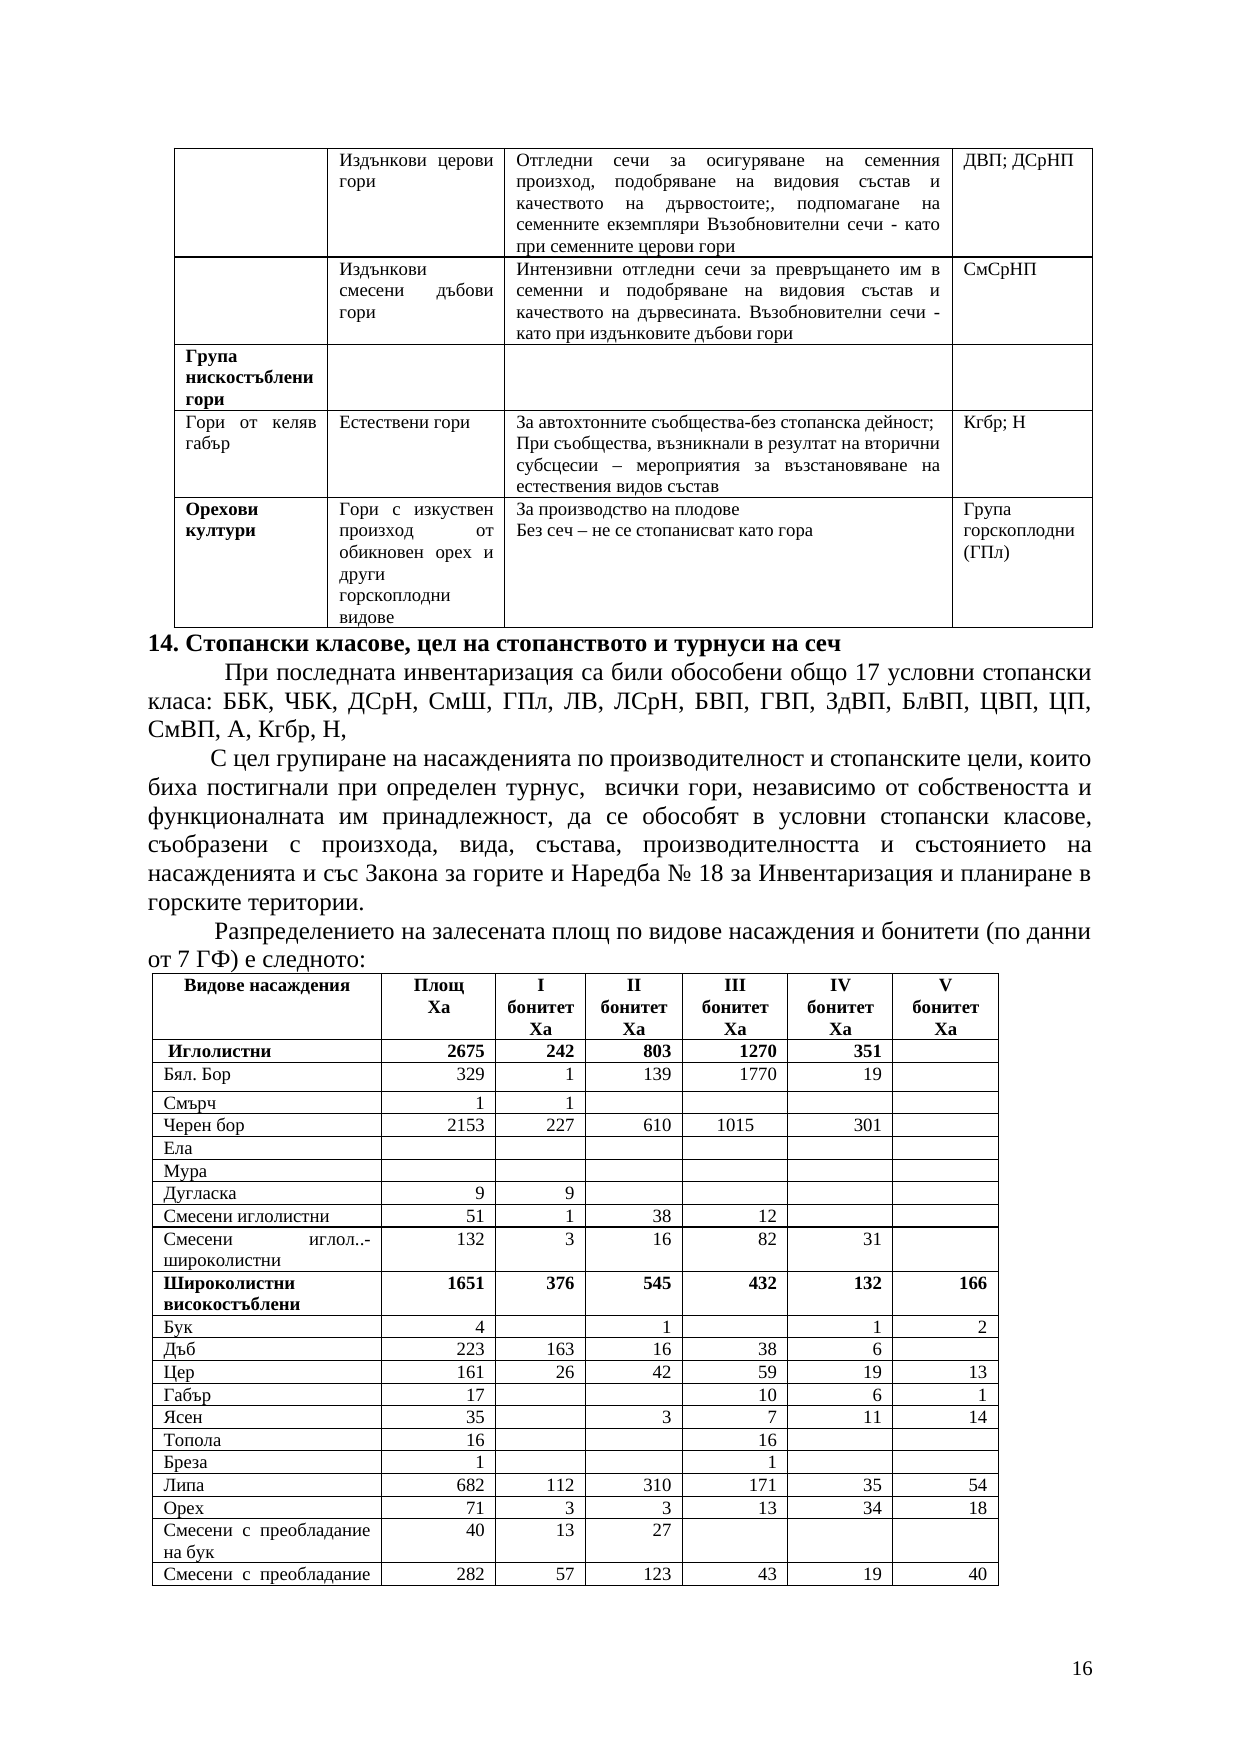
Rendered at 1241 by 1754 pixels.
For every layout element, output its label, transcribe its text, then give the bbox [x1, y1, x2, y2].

table_cell [683, 1519, 787, 1562]
table_cell 132 [788, 1272, 892, 1315]
table_cell Смърч [153, 1092, 381, 1113]
table_cell 1 [496, 1092, 585, 1113]
table_cell 35 [382, 1406, 495, 1428]
table_cell 223 [382, 1338, 495, 1360]
table_cell [586, 1451, 682, 1473]
table_cell 1 [893, 1384, 998, 1405]
text С цел групиране на насажденията по производителност и стопанските цели, които биха постигнали при определен турнус, всички гори, независимо от собствеността и функционалната им принадлежност, да се обособят в условни стопански класове, съобразени с произхода, вида, състава, производителността и състоянието на насажденията и със Закона за горите и Наредба № 18 за Инвентаризация и планиране в горските територии. [148, 743, 1093, 916]
table_cell [586, 1160, 682, 1181]
table_cell 161 [382, 1361, 495, 1382]
table_cell 3 [586, 1497, 682, 1518]
table_cell [683, 1137, 787, 1158]
table_cell [496, 1451, 585, 1473]
table_cell [382, 1160, 495, 1181]
table_cell 16 [586, 1338, 682, 1360]
table_cell [683, 1182, 787, 1204]
table_cell 1 [683, 1451, 787, 1473]
table_cell [586, 1182, 682, 1204]
table_cell Издънкови церови гори [328, 149, 504, 256]
table_cell [893, 1160, 998, 1181]
table_cell 40 [893, 1563, 998, 1585]
table_cell Габър [153, 1384, 381, 1405]
table_cell [175, 149, 327, 256]
text Разпределението на залесената площ по видове насаждения и бонитети (по данни от 7 ГФ) е следното: [148, 916, 1093, 973]
table_cell 11 [788, 1406, 892, 1428]
table_header Видове насаждения [153, 974, 381, 1039]
table_cell 132 [382, 1228, 495, 1271]
table_cell Ясен [153, 1406, 381, 1428]
table_cell [788, 1519, 892, 1562]
table_cell ДВП; ДСрНП [953, 149, 1092, 256]
table_cell 54 [893, 1474, 998, 1496]
table_cell Гори с изкуствен произход от обикновен орех и други горскоплодни видове [328, 498, 504, 627]
text 14. Стопански класове, цел на стопанството и турнуси на сеч [148, 628, 1093, 657]
table_cell [788, 1451, 892, 1473]
table_cell 59 [683, 1361, 787, 1382]
table_cell 16 [382, 1429, 495, 1450]
table_cell [788, 1429, 892, 1450]
table_cell 40 [382, 1519, 495, 1562]
table_cell [893, 1228, 998, 1271]
table_cell Смесени иглолистни [153, 1205, 381, 1226]
table_cell 1 [788, 1316, 892, 1337]
table_cell 1770 [683, 1063, 787, 1091]
table_cell 42 [586, 1361, 682, 1382]
text При последната инвентаризация са били обособени общо 17 условни стопански класа: ББК, ЧБК, ДСрН, СмШ, ГПл, ЛВ, ЛСрН, БВП, ГВП, ЗдВП, БлВП, ЦВП, ЦП, СмВП, А, Кгбр, Н, [148, 657, 1093, 743]
table_cell 2675 [382, 1040, 495, 1062]
table_cell 2153 [382, 1114, 495, 1136]
table_cell За производство на плодове Без сеч – не се стопанисват като гора [505, 498, 952, 627]
table_cell Интензивни отгледни сечи за превръщането им в семенни и подобряване на видовия състав и качеството на дървесината. Възобновителни сечи - като при издънковите дъбови гори [505, 258, 952, 344]
table_cell [505, 345, 952, 409]
table_cell Смесени иглол..-широколистни [153, 1228, 381, 1271]
table_cell [893, 1040, 998, 1062]
table_cell [586, 1429, 682, 1450]
table_cell 301 [788, 1114, 892, 1136]
table_cell Отгледни сечи за осигуряване на семенния произход, подобряване на видовия състав и качеството на дървостоите;, подпомагане на семенните екземпляри Възобновителни сечи - като при семенните церови гори [505, 149, 952, 256]
table_cell 57 [496, 1563, 585, 1585]
table_cell 166 [893, 1272, 998, 1315]
table_cell Липа [153, 1474, 381, 1496]
table_cell [893, 1519, 998, 1562]
table_header V бонитет Ха [893, 974, 998, 1039]
table_cell 282 [382, 1563, 495, 1585]
table_cell Мура [153, 1160, 381, 1181]
table_cell Иглолистни [153, 1040, 381, 1062]
table_cell 9 [382, 1182, 495, 1204]
table_cell Цер [153, 1361, 381, 1382]
table_cell 13 [496, 1519, 585, 1562]
table_cell [893, 1338, 998, 1360]
table_cell [496, 1316, 585, 1337]
table_header ІІІ бонитет Ха [683, 974, 787, 1039]
table_cell [586, 1137, 682, 1158]
table_cell 351 [788, 1040, 892, 1062]
table_cell 82 [683, 1228, 787, 1271]
table_cell 2 [893, 1316, 998, 1337]
table_cell Бял. Бор [153, 1063, 381, 1091]
table_cell 171 [683, 1474, 787, 1496]
table_cell 16 [683, 1429, 787, 1450]
table_cell [788, 1205, 892, 1226]
table_cell Орехови култури [175, 498, 327, 627]
table_cell 16 [586, 1228, 682, 1271]
table_cell [893, 1429, 998, 1450]
table_cell Дугласка [153, 1182, 381, 1204]
table_cell Широколистни високостъблени [153, 1272, 381, 1315]
table_cell 227 [496, 1114, 585, 1136]
table_cell [788, 1160, 892, 1181]
table_cell 4 [382, 1316, 495, 1337]
table_cell Кгбр; Н [953, 411, 1092, 497]
table_cell [893, 1114, 998, 1136]
table_cell 545 [586, 1272, 682, 1315]
table_cell 1 [586, 1316, 682, 1337]
table_cell 12 [683, 1205, 787, 1226]
table_cell [893, 1205, 998, 1226]
table_cell Смесени с преобладание на бук [153, 1519, 381, 1562]
table_cell Гори от келяв габър [175, 411, 327, 497]
table_cell 163 [496, 1338, 585, 1360]
table_cell 242 [496, 1040, 585, 1062]
table_cell Черен бор [153, 1114, 381, 1136]
table_cell [586, 1384, 682, 1405]
table_cell Естествени гори [328, 411, 504, 497]
table_cell [683, 1316, 787, 1337]
table_cell 139 [586, 1063, 682, 1091]
table_cell 7 [683, 1406, 787, 1428]
table_cell 329 [382, 1063, 495, 1091]
table_cell 13 [683, 1497, 787, 1518]
table_cell 112 [496, 1474, 585, 1496]
table_cell 9 [496, 1182, 585, 1204]
table_cell [382, 1137, 495, 1158]
table_cell 6 [788, 1338, 892, 1360]
table_cell [496, 1160, 585, 1181]
table_cell [893, 1092, 998, 1113]
table_cell [683, 1092, 787, 1113]
table_cell 432 [683, 1272, 787, 1315]
table_cell 1 [382, 1451, 495, 1473]
table_cell Орех [153, 1497, 381, 1518]
table_cell [893, 1182, 998, 1204]
table_cell Група горскоплодни (ГПл) [953, 498, 1092, 627]
table_cell [496, 1384, 585, 1405]
table_cell [893, 1137, 998, 1158]
table_cell 27 [586, 1519, 682, 1562]
table_cell 1 [496, 1205, 585, 1226]
table_cell 3 [586, 1406, 682, 1428]
table_cell 38 [683, 1338, 787, 1360]
table_cell [328, 345, 504, 409]
table_cell 3 [496, 1497, 585, 1518]
table_cell Група нискостъблени гори [175, 345, 327, 409]
table_cell 610 [586, 1114, 682, 1136]
table_cell 6 [788, 1384, 892, 1405]
table_cell [953, 345, 1092, 409]
table_cell 19 [788, 1361, 892, 1382]
table_cell 34 [788, 1497, 892, 1518]
table_cell 10 [683, 1384, 787, 1405]
table_cell 310 [586, 1474, 682, 1496]
table_cell 1 [496, 1063, 585, 1091]
table_cell 803 [586, 1040, 682, 1062]
table_header ІV бонитет Ха [788, 974, 892, 1039]
table_header ІІ бонитет Ха [586, 974, 682, 1039]
table_cell 3 [496, 1228, 585, 1271]
table_cell [683, 1160, 787, 1181]
table_cell [586, 1092, 682, 1113]
table_cell [893, 1063, 998, 1091]
table_cell Бреза [153, 1451, 381, 1473]
table_cell 1015 [683, 1114, 787, 1136]
table_cell 31 [788, 1228, 892, 1271]
table_header І бонитет Ха [496, 974, 585, 1039]
table_cell СмСрНП [953, 258, 1092, 344]
table_cell Ела [153, 1137, 381, 1158]
table_cell 26 [496, 1361, 585, 1382]
table_cell [175, 258, 327, 344]
table_cell [893, 1451, 998, 1473]
table_header Площ Ха [382, 974, 495, 1039]
table_cell [788, 1092, 892, 1113]
table_cell [496, 1406, 585, 1428]
table_cell 13 [893, 1361, 998, 1382]
table_cell Топола [153, 1429, 381, 1450]
table_cell 43 [683, 1563, 787, 1585]
table_cell [788, 1182, 892, 1204]
table_cell За автохтонните съобщества-без стопанска дейност; При съобщества, възникнали в резултат на вторични субсцесии – мероприятия за възстановяване на естествения видов състав [505, 411, 952, 497]
table_cell [788, 1137, 892, 1158]
table_cell 19 [788, 1563, 892, 1585]
table_cell 1270 [683, 1040, 787, 1062]
table_cell 51 [382, 1205, 495, 1226]
table_cell [496, 1429, 585, 1450]
table_cell Бук [153, 1316, 381, 1337]
table_cell [496, 1137, 585, 1158]
table_cell 376 [496, 1272, 585, 1315]
table_cell 17 [382, 1384, 495, 1405]
table_cell 71 [382, 1497, 495, 1518]
table_cell 14 [893, 1406, 998, 1428]
table_cell 18 [893, 1497, 998, 1518]
table_cell 35 [788, 1474, 892, 1496]
table_cell Дъб [153, 1338, 381, 1360]
table_cell 1 [382, 1092, 495, 1113]
table_cell Издънкови смесени дъбови гори [328, 258, 504, 344]
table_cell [153, 1563, 381, 1585]
table_cell 123 [586, 1563, 682, 1585]
table_cell 38 [586, 1205, 682, 1226]
table_cell 682 [382, 1474, 495, 1496]
table_cell 1651 [382, 1272, 495, 1315]
table_cell 19 [788, 1063, 892, 1091]
